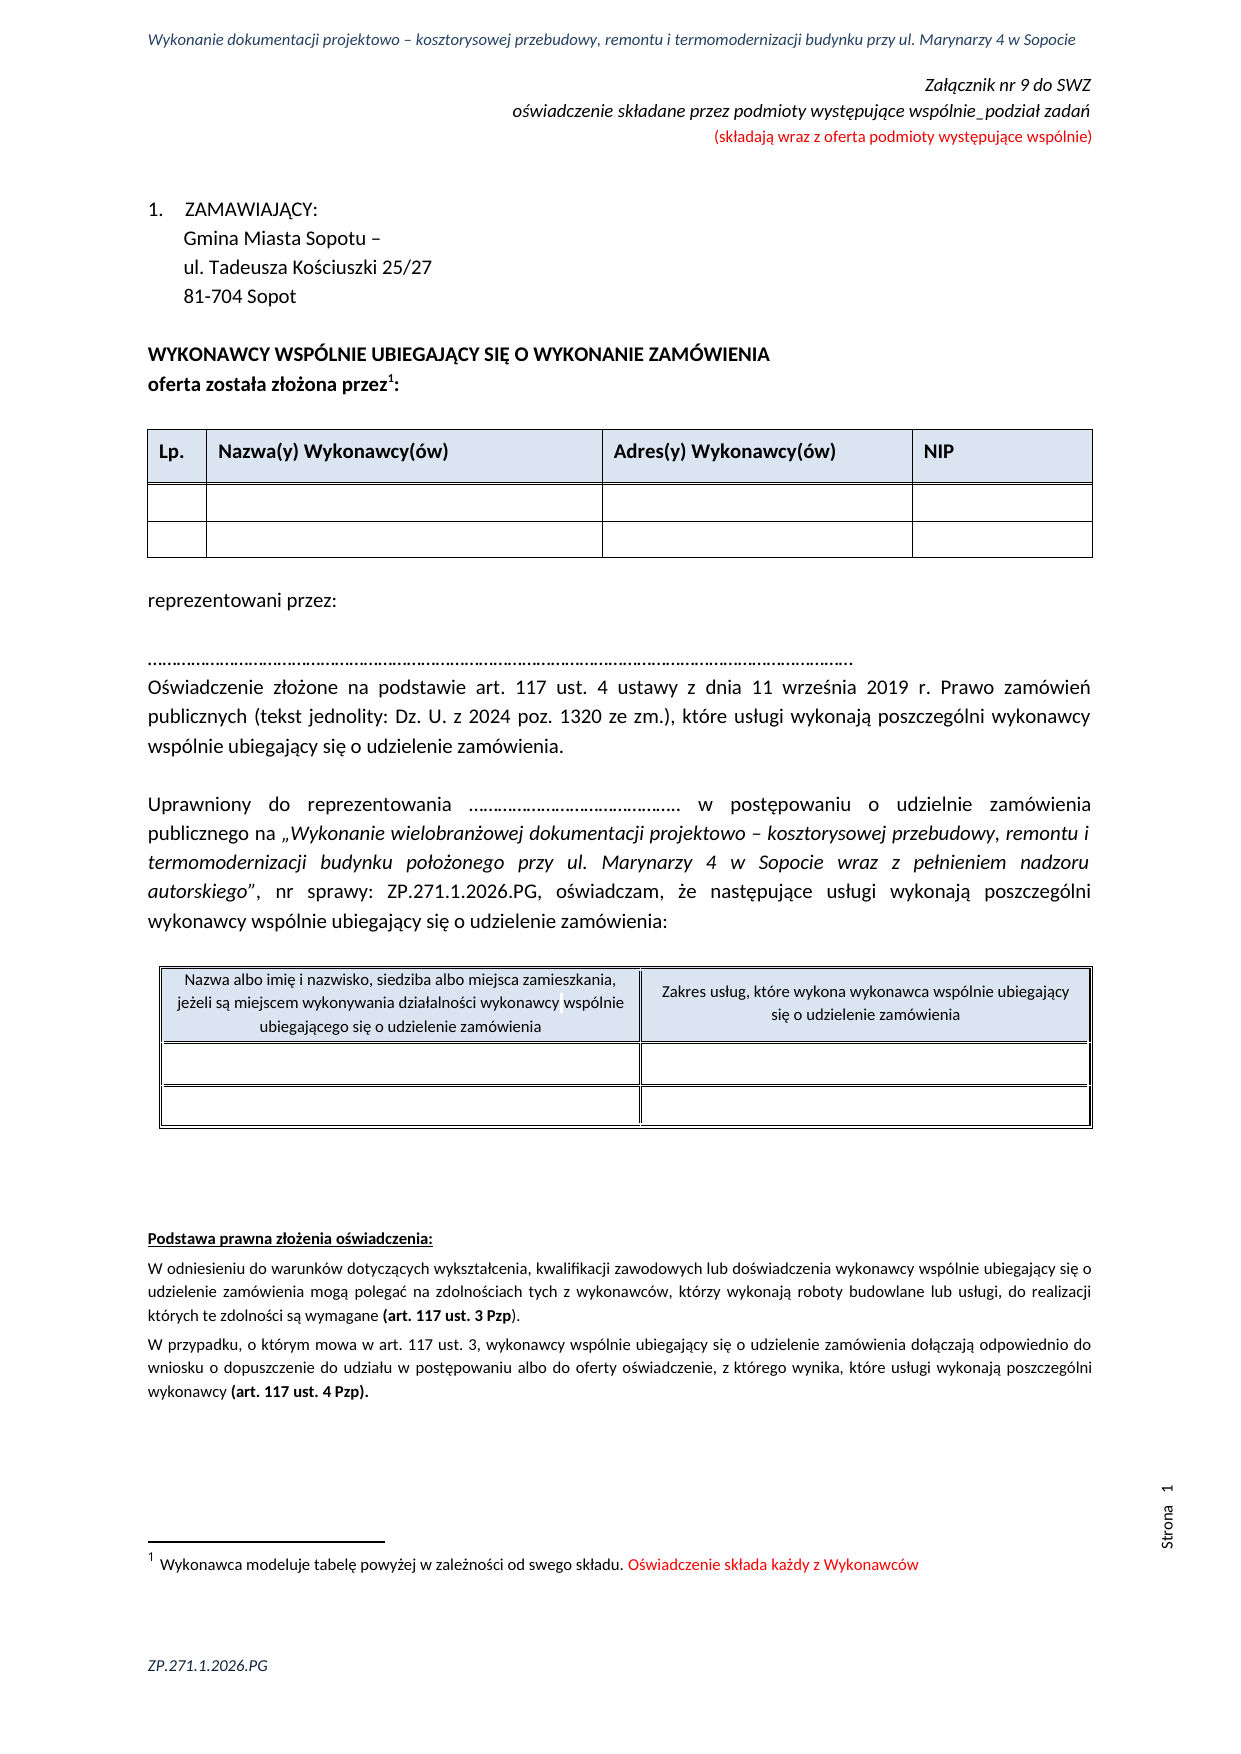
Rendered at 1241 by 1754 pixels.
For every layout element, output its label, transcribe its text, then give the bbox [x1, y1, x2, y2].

table_cell [642, 1041, 1090, 1083]
text Załącznik nr 9 do SWZ [148, 73, 1092, 96]
text W przypadku, o którym mowa w art. 117 ust. 3, wykonawcy wspólnie ubiegający się o udzielenie zamówienia dołączają odpowiednio do wniosku o dopuszczenie do udziału w postępowaniu albo do oferty oświadczenie, z którego wynika, które usługi wykonają poszczególni wykonawcy (art. 117 ust. 4 Pzp). [148, 1334, 1092, 1401]
table_cell [162, 1041, 639, 1083]
text ………………………………………………………………………………………………………………………………… [148, 645, 1092, 671]
list ZAMAWIAJĄCY: [148, 196, 1092, 221]
table_cell [207, 485, 602, 521]
text Uprawniony do reprezentowania …………………………………….. w postępowaniu o udzielnie zamówienia publicznego na „Wykonanie wielobranżowej dokumentacji projektowo – kosztorysowej przebudowy, remontu i termomodernizacji budynku położonego przy ul. Marynarzy 4 w Sopocie wraz z pełnieniem nadzoru autorskiego”, nr sprawy: ZP.271.1.2026.PG, oświadczam, że następujące usługi wykonają poszczególni wykonawcy wspólnie ubiegający się o udzielenie zamówienia: [148, 791, 1092, 933]
text 81-704 Sopot [177, 283, 1092, 309]
text Gmina Miasta Sopotu – [177, 225, 1092, 250]
table_cell [207, 522, 602, 557]
table_cell [603, 485, 912, 521]
text Podstawa prawna złożenia oświadczenia: [148, 1228, 1092, 1249]
table_header Zakres usług, które wykona wykonawca wspólnie ubiegający się o udzielenie zamówienia [640, 969, 1089, 1041]
table_header Adres(y) Wykonawcy(ów) [603, 430, 912, 482]
text oświadczenie składane przez podmioty występujące wspólnie_podział zadań [148, 99, 1092, 122]
table_cell [913, 522, 1092, 557]
table_cell [148, 485, 206, 521]
table_cell [603, 522, 912, 557]
table_header Lp. [148, 430, 206, 482]
text (składają wraz z oferta podmioty występujące wspólnie) [148, 126, 1092, 146]
text WYKONAWCY WSPÓLNIE UBIEGAJĄCY SIĘ O WYKONANIE ZAMÓWIENIA [148, 342, 1092, 367]
table_header Nazwa(y) Wykonawcy(ów) [207, 430, 602, 482]
table_cell [913, 485, 1092, 521]
text Oświadczenie złożone na podstawie art. 117 ust. 4 ustawy z dnia 11 września 2019 r. Prawo zamówień publicznych (tekst jednolity: Dz. U. z 2024 poz. 1320 ze zm.), które usługi wykonają poszczególni wykonawcy wspólnie ubiegający się o udzielenie zamówienia. [148, 674, 1092, 758]
table_cell [162, 1084, 640, 1125]
table_cell [640, 1084, 1090, 1125]
table_cell [148, 522, 206, 557]
table_header Nazwa albo imię i nazwisko, siedziba albo miejsca zamieszkania, jeżeli są miejscem wykonywania działalności wykonawcy wspólnie ubiegającego się o udzielenie zamówienia [162, 969, 640, 1041]
text oferta została złożona przez: [148, 371, 1092, 396]
text W odniesieniu do warunków dotyczących wykształcenia, kwalifikacji zawodowych lub doświadczenia wykonawcy wspólnie ubiegający się o udzielenie zamówienia mogą polegać na zdolnościach tych z wykonawców, którzy wykonają roboty budowlane lub usługi, do realizacji których te zdolności są wymagane (art. 117 ust. 3 Pzp). [148, 1258, 1092, 1325]
text reprezentowani przez: [148, 587, 1092, 612]
table_header NIP [913, 430, 1092, 482]
text ul. Tadeusza Kościuszki 25/27 [177, 254, 1092, 279]
